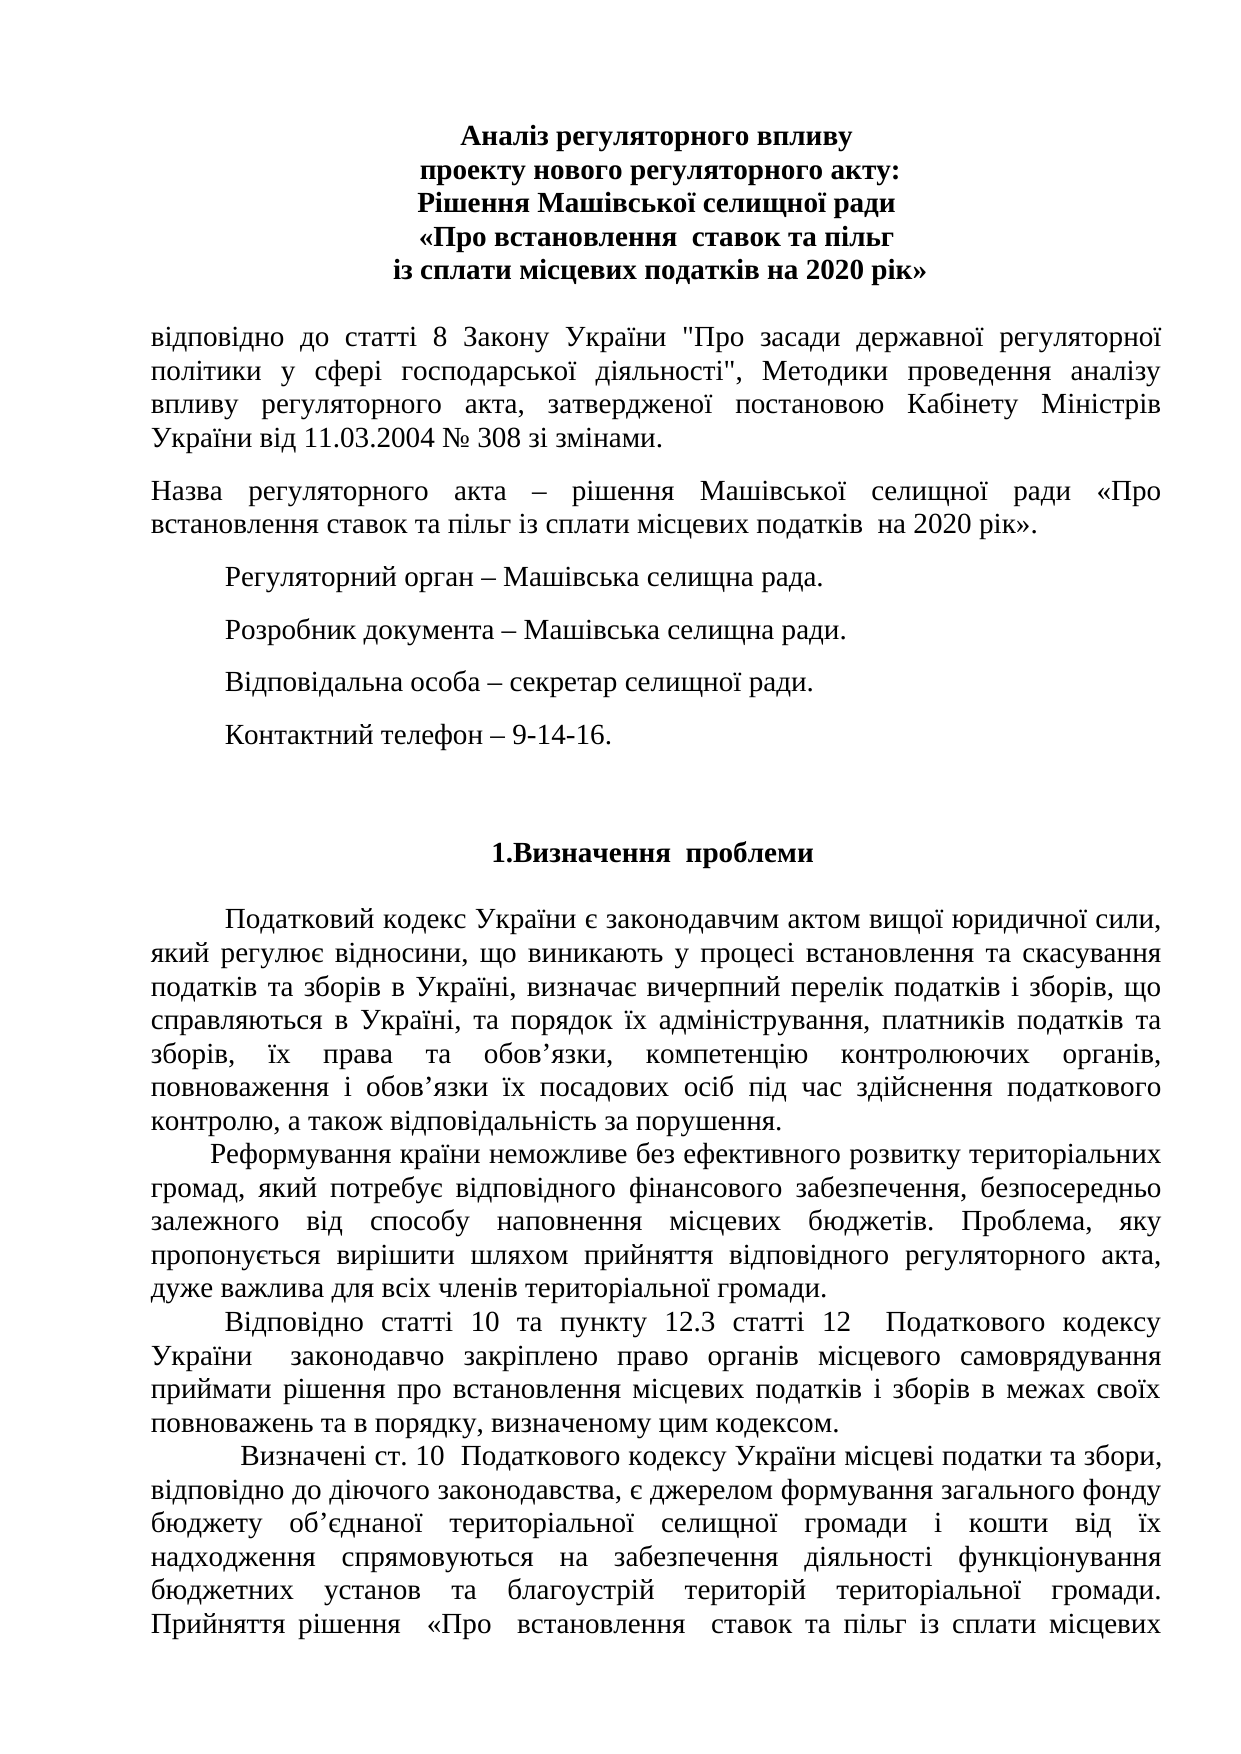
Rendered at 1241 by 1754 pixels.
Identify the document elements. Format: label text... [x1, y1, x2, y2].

text Податковий кодекс України є законодавчим актом вищої юридичної сили, який регулює відносини, що виникають у процесі встановлення та скасування податків та зборів в Україні, визначає вичерпний перелік податків і зборів, що справляються в Україні, та порядок їх адміністрування, платників податків та зборів, їх права та обов’язки, компетенцію контролюючих органів, повноваження і обов’язки їх посадових осіб під час здійснення податкового контролю, а також відповідальність за порушення. [151, 902, 1162, 1136]
text відповідно до статті 8 Закону України "Про засади державної регуляторної політики у сфері господарської діяльності", Методики проведення аналізу впливу регуляторного акта, затвердженої постановою Кабінету Міністрів України від 11.03.2004 № 308 зі змінами. [151, 319, 1162, 454]
text 1.Визначення проблеми [151, 837, 1154, 869]
text Контактний телефон – 9-14-16. [151, 717, 1162, 751]
list Відповідно статті 10 та пункту 12.3 статті 12 Податкового кодексу України законодавчо закріплено право органів місцевого самоврядування приймати рішення про встановлення місцевих податків і зборів в межах своїх повноважень та в порядку, визначеному цим кодексом. [151, 1304, 1162, 1438]
text Реформування країни неможливе без ефективного розвитку територіальних громад, який потребує відповідного фінансового забезпечення, безпосередньо залежного від способу наповнення місцевих бюджетів. Проблема, яку пропонується вирішити шляхом прийняття відповідного регуляторного акта, дуже важлива для всіх членів територіальної громади. [151, 1136, 1162, 1304]
text Регуляторний орган – Машівська селищна рада. [151, 559, 1162, 593]
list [151, 1438, 1162, 1639]
text проекту нового регуляторного акту: [151, 152, 1162, 185]
text Рішення Машівської селищної ради [151, 185, 1162, 219]
text Назва регуляторного акта – рішення Машівської селищної ради «Про встановлення ставок та пільг із сплати місцевих податків на 2020 рік». [151, 473, 1162, 540]
text Аналіз регуляторного впливу [151, 118, 1162, 152]
text «Про встановлення ставок та пільг [151, 219, 1162, 252]
text Розробник документа – Машівська селищна ради. [151, 612, 1162, 645]
text Відповідальна особа – секретар селищної ради. [151, 664, 1162, 698]
text із сплати місцевих податків на 2020 рік» [151, 252, 1162, 286]
